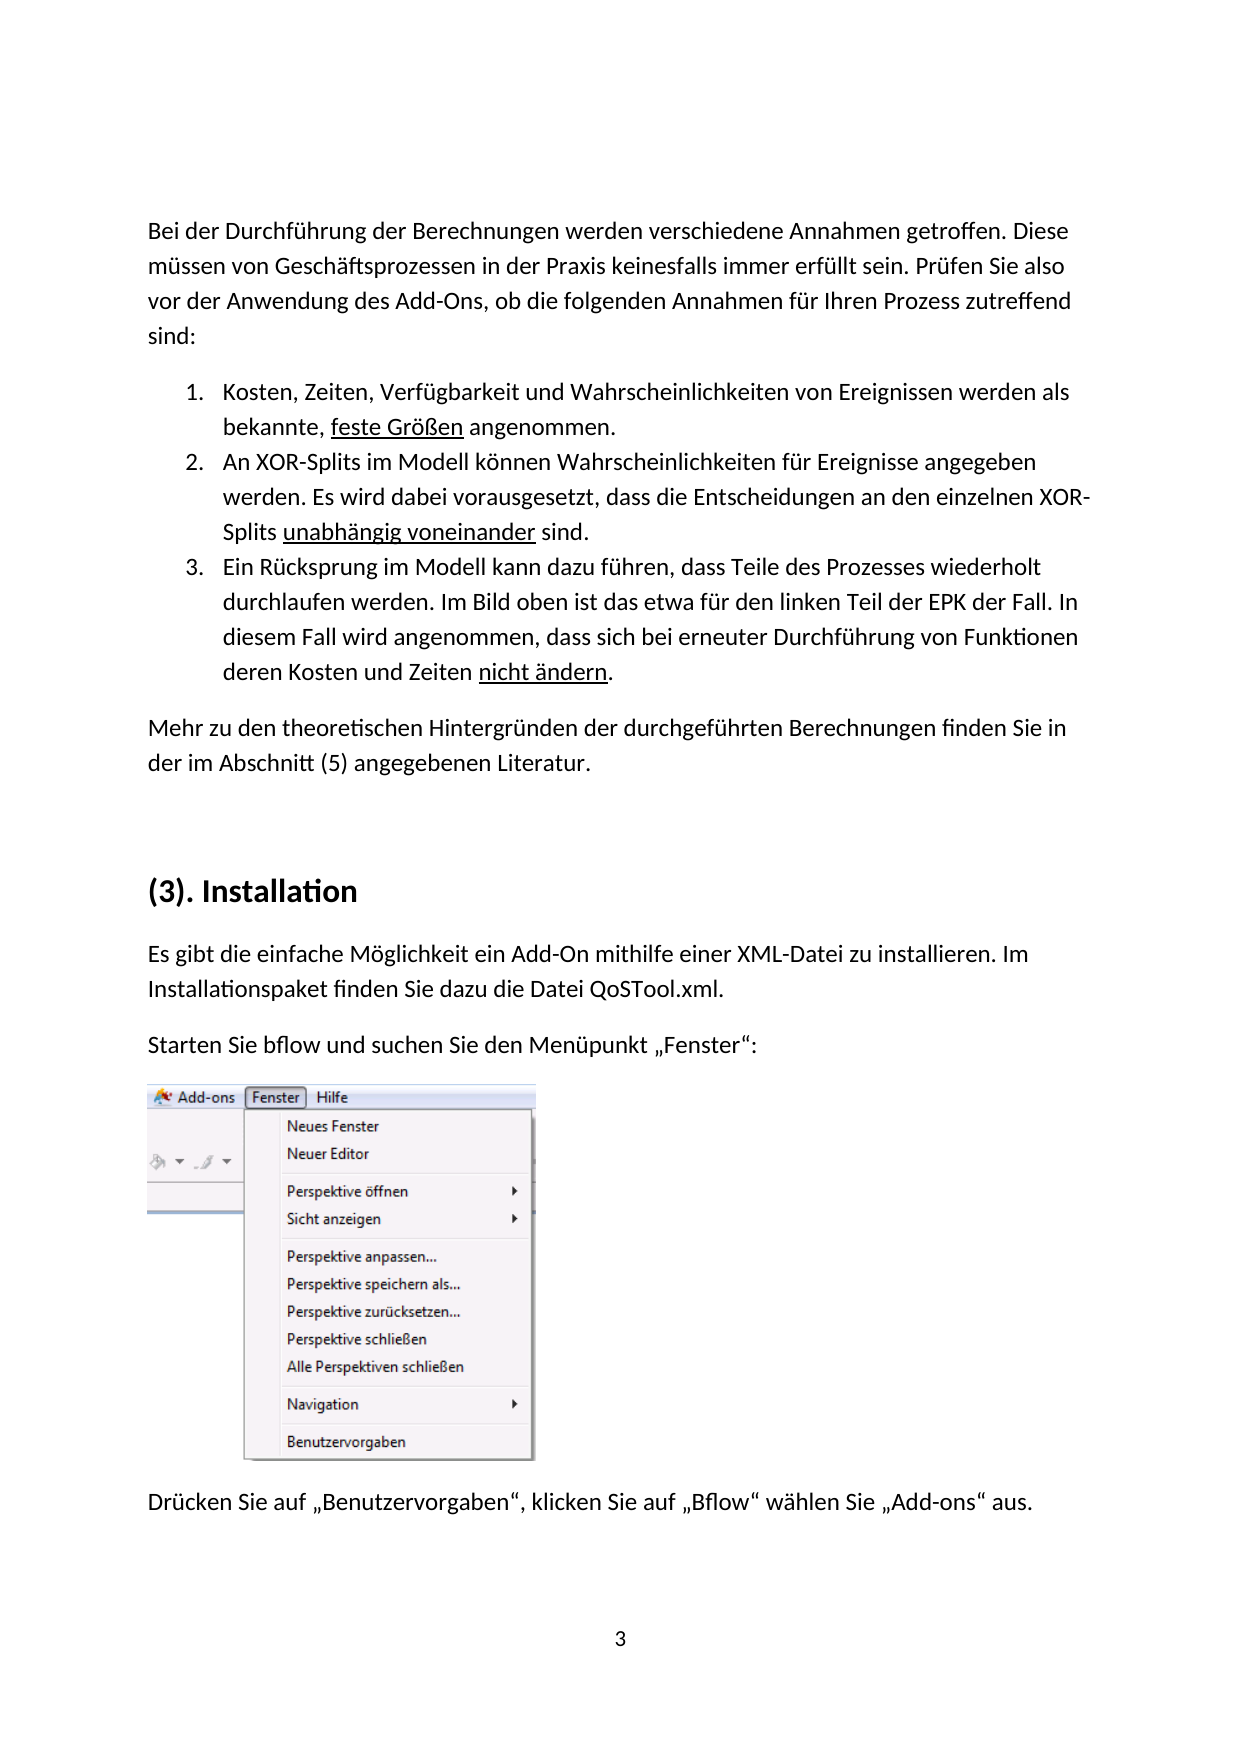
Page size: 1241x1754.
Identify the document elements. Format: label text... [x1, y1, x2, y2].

list Ein Rücksprung im Modell kann dazu führen, dass Teile des Prozesses wiederholt durchlaufen werden. Im Bild oben ist das etwa für den linken Teil der EPK der Fall. In diesem Fall wird angenommen, dass sich bei erneuter Durchführung von Funktionen deren Kosten und Zeiten nicht ändern. [185, 551, 1092, 687]
text Drücken Sie auf „Benutzervorgaben“, klicken Sie auf „Bflow“ wählen Sie „Add-ons“ aus. [148, 1486, 1092, 1517]
list Kosten, Zeiten, Verfügbarkeit und Wahrscheinlichkeiten von Ereignissen werden als bekannte, feste Größen angenommen. [185, 376, 1092, 442]
text (3). Installation [148, 870, 1092, 911]
text Es gibt die einfache Möglichkeit ein Add-On mithilfe einer XML-Datei zu installieren. Im Installationspaket finden Sie dazu die Datei QoSTool.xml. [148, 938, 1092, 1003]
text Bei der Durchführung der Berechnungen werden verschiedene Annahmen getroffen. Diese müssen von Geschäftsprozessen in der Praxis keinesfalls immer erfüllt sein. Prüfen Sie also vor der Anwendung des Add-Ons, ob die folgenden Annahmen für Ihren Prozess zutreffend sind: [148, 215, 1092, 351]
picture [147, 1084, 536, 1461]
text Starten Sie bflow und suchen Sie den Menüpunkt „Fenster“: [148, 1029, 1092, 1059]
list An XOR-Splits im Modell können Wahrscheinlichkeiten für Ereignisse angegeben werden. Es wird dabei vorausgesetzt, dass die Entscheidungen an den einzelnen XOR-Splits unabhängig voneinander sind. [185, 446, 1092, 547]
text Mehr zu den theoretischen Hintergründen der durchgeführten Berechnungen finden Sie in der im Abschnitt (5) angegebenen Literatur. [148, 712, 1092, 777]
